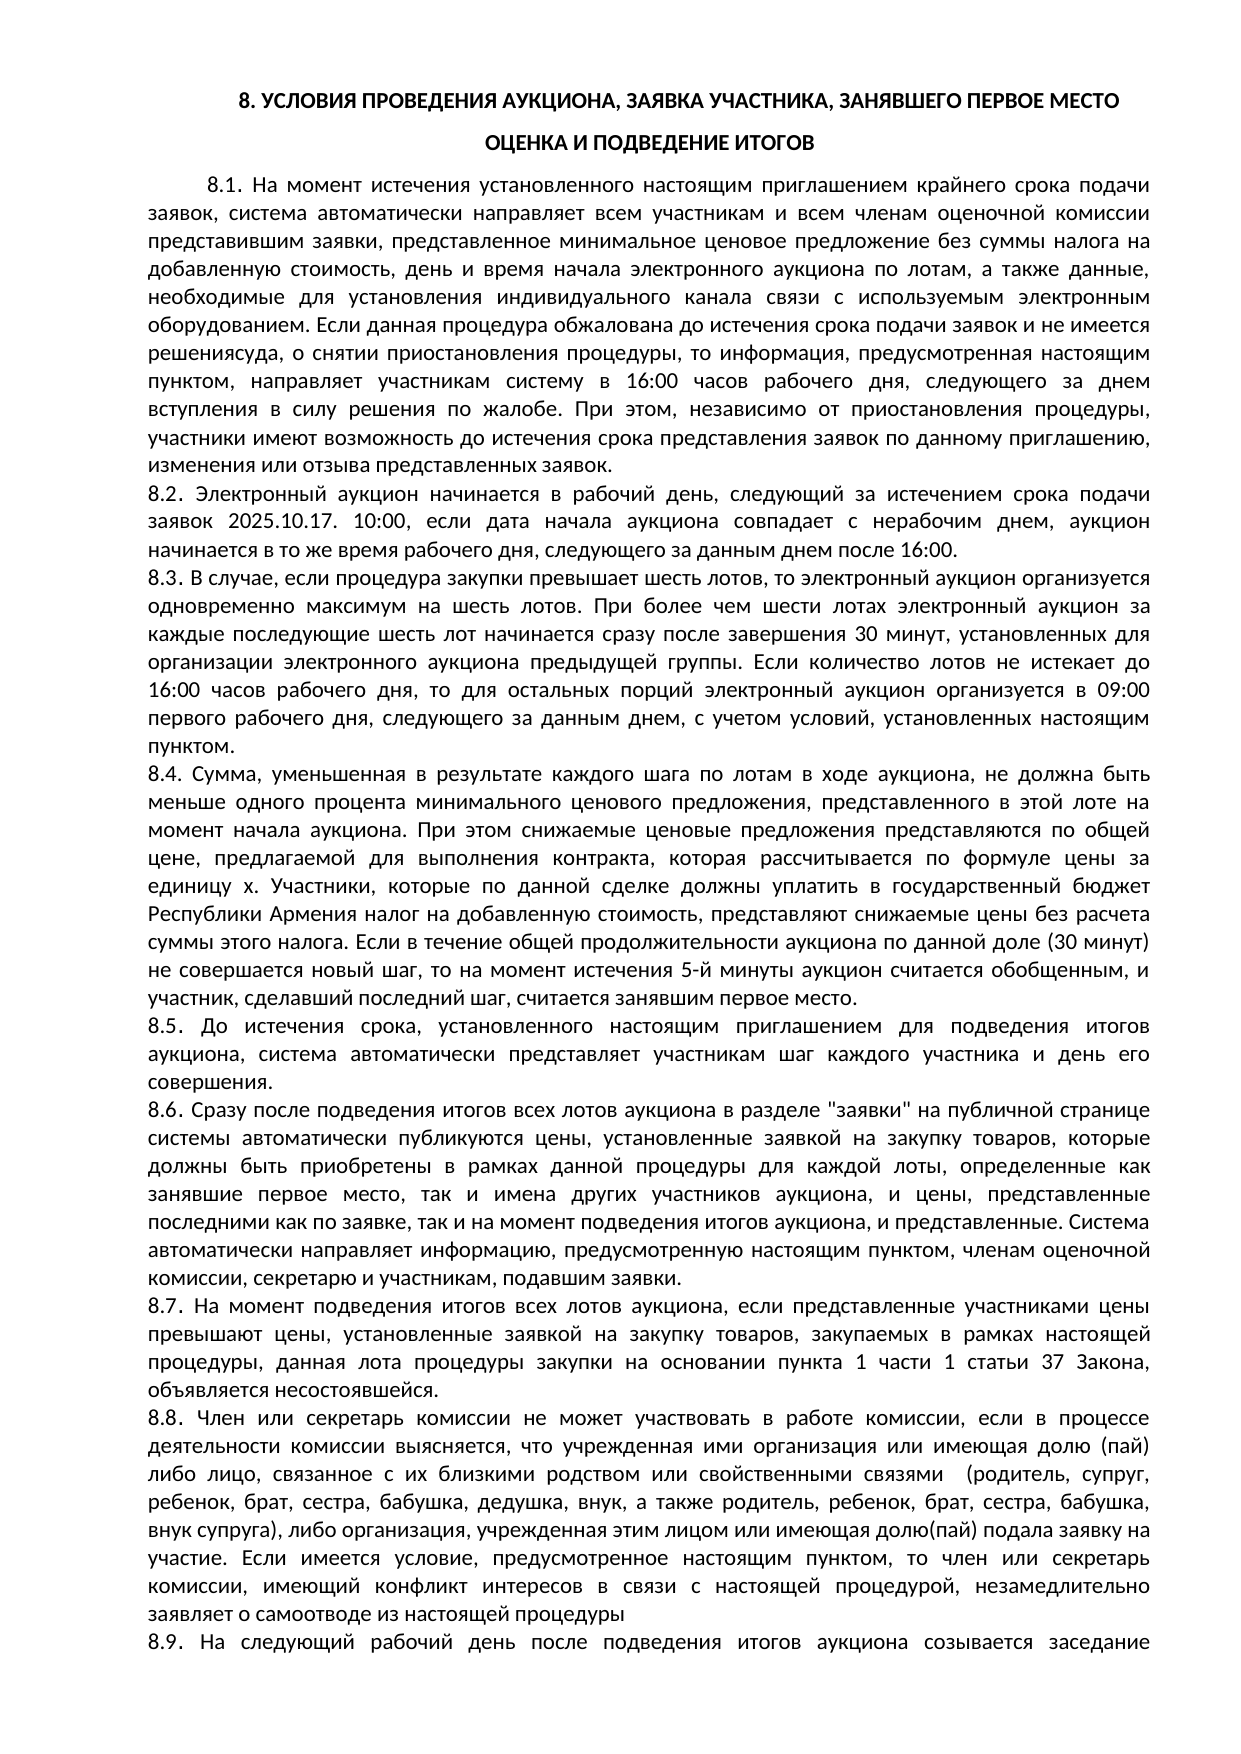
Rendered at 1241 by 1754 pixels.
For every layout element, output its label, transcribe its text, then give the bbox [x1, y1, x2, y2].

text 8.5․ До истечения срока, установленного настоящим приглашением для подведения итогов аукциона, система автоматически представляет участникам шаг каждого участника и день его совершения. [148, 1011, 1152, 1095]
text 8.4. Сумма, уменьшенная в результате каждого шага по лотам в ходе аукциона, не должна быть меньше одного процента минимального ценового предложения, представленного в этой лоте на момент начала аукциона. При этом снижаемые ценовые предложения представляются по общей цене, предлагаемой для выполнения контракта, которая рассчитывается по формуле цены за единицу x. Участники, которые по данной сделке должны уплатить в государственный бюджет Республики Армения налог на добавленную стоимость, представляют снижаемые цены без расчета суммы этого налога. Если в течение общей продолжительности аукциона по данной доле (30 минут) не совершается новый шаг, то на момент истечения 5-й минуты аукцион считается обобщенным, и участник, сделавший последний шаг, считается занявшим первое место. [148, 759, 1152, 1011]
text 8. УСЛОВИЯ ПРОВЕДЕНИЯ АУКЦИОНА, ЗАЯВКА УЧАСТНИКА, ЗАНЯВШЕГО ПЕРВОЕ МЕСТО ОЦЕНКА И ПОДВЕДЕНИЕ ИТОГОВ [148, 86, 1152, 156]
text 8.1․ На момент истечения установленного настоящим приглашением крайнего срока подачи заявок, система автоматически направляет всем участникам и всем членам оценочной комиссии представившим заявки, представленное минимальное ценовое предложение без суммы налога на добавленную стоимость, день и время начала электронного аукциона по лотам, а также данные, необходимые для установления индивидуального канала связи с используемым электронным оборудованием. Если данная процедура обжалована до истечения срока подачи заявок и не имеется решениясуда, о снятии приостановления процедуры, то информация, предусмотренная настоящим пунктом, направляет участникам систему в 16:00 часов рабочего дня, следующего за днем вступления в силу решения по жалобе. При этом, независимо от приостановления процедуры, участники имеют возможность до истечения срока представления заявок по данному приглашению, изменения или отзыва представленных заявок. [148, 170, 1152, 479]
text 8.8․ Член или секретарь комиссии не может участвовать в работе комиссии, если в процессе деятельности комиссии выясняется, что учрежденная ими организация или имеющая долю (пай) либо лицо, связанное с их близкими родством или свойственными связями (родитель, супруг, ребенок, брат, сестра, бабушка, дедушка, внук, а также родитель, ребенок, брат, сестра, бабушка, внук супруга), либо организация, учрежденная этим лицом или имеющая долю(пай) подала заявку на участие. Если имеется условие, предусмотренное настоящим пунктом, то член или секретарь комиссии, имеющий конфликт интересов в связи с настоящей процедурой, незамедлительно заявляет о самоотводе из настоящей процедуры [148, 1403, 1152, 1627]
text 8.2․ Электронный аукцион начинается в рабочий день, следующий за истечением срока подачи заявок 2025.10.17. 10:00 , если дата начала аукциона совпадает с нерабочим днем, аукцион начинается в то же время рабочего дня, следующего за данным днем после 16:00. [148, 479, 1152, 563]
text 8.6․ Сразу после подведения итогов всех лотов аукциона в разделе "заявки" на публичной странице системы автоматически публикуются цены, установленные заявкой на закупку товаров, которые должны быть приобретены в рамках данной процедуры для каждой лоты, определенные как занявшие первое место, так и имена других участников аукциона, и цены, представленные последними как по заявке, так и на момент подведения итогов аукциона, и представленные. Система автоматически направляет информацию, предусмотренную настоящим пунктом, членам оценочной комиссии, секретарю и участникам, подавшим заявки. [148, 1095, 1152, 1291]
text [148, 1627, 1152, 1656]
text 8.7․ На момент подведения итогов всех лотов аукциона, если представленные участниками цены превышают цены, установленные заявкой на закупку товаров, закупаемых в рамках настоящей процедуры, данная лота процедуры закупки на основании пункта 1 части 1 статьи 37 Закона, объявляется несостоявшейся. [148, 1291, 1152, 1403]
text 8.3․ В случае, если процедура закупки превышает шесть лотов, то электронный аукцион организуется одновременно максимум на шесть лотов. При более чем шести лотах электронный аукцион за каждые последующие шесть лот начинается сразу после завершения 30 минут, установленных для организации электронного аукциона предыдущей группы. Если количество лотов не истекает до 16:00 часов рабочего дня, то для остальных порций электронный аукцион организуется в 09:00 первого рабочего дня, следующего за данным днем, с учетом условий, установленных настоящим пунктом. [148, 563, 1152, 759]
